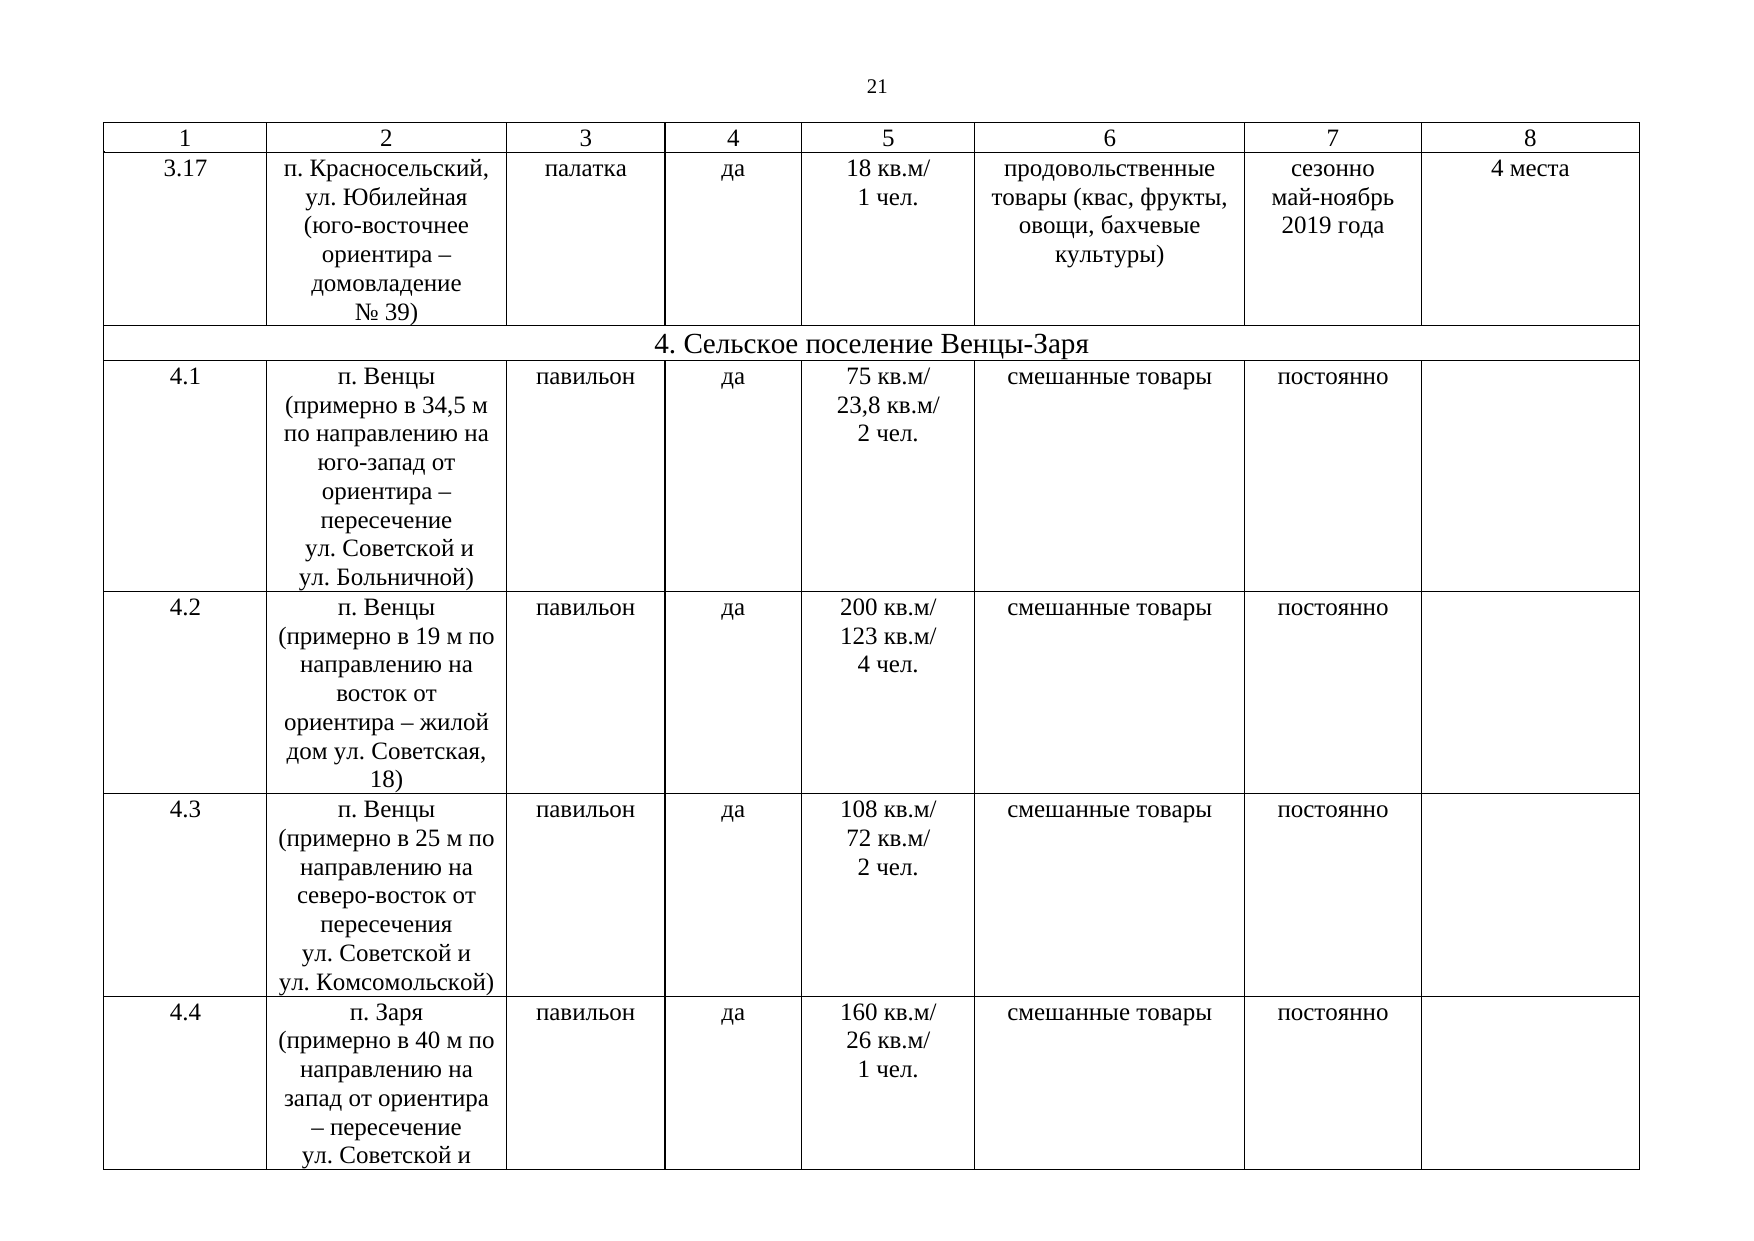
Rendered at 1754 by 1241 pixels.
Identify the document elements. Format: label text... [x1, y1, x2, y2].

table_header 1 [104, 123, 266, 152]
table_cell продовольственные товары (квас, фрукты, овощи, бахчевые культуры) [975, 153, 1244, 325]
table_cell 4.4 [104, 997, 266, 1169]
table_cell [1422, 997, 1639, 1169]
table_cell [1422, 592, 1639, 793]
table_cell п. Венцы (примерно в 19 м по направлению на восток от ориентира – жилой дом ул. Советская, 18) [267, 592, 506, 793]
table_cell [267, 997, 506, 1169]
table_header 3 [507, 123, 664, 152]
table_header 7 [1245, 123, 1421, 152]
table_cell да [666, 361, 801, 591]
table_cell да [666, 592, 801, 793]
table_cell [1422, 794, 1639, 996]
table_cell 200 кв.м/ 123 кв.м/ 4 чел. [802, 592, 974, 793]
table_cell павильон [507, 997, 664, 1169]
table_cell смешанные товары [975, 361, 1244, 591]
table_cell п. Венцы (примерно в 25 м по направлению на северо-восток от пересечения ул. Советской и ул. Комсомольской) [267, 794, 506, 996]
table_cell 4.1 [104, 361, 266, 591]
table_cell 4 места [1422, 153, 1639, 325]
table_cell да [666, 997, 801, 1169]
table_header 8 [1422, 123, 1639, 152]
table_cell павильон [507, 794, 664, 996]
table_cell павильон [507, 592, 664, 793]
table_cell смешанные товары [975, 997, 1244, 1169]
table_cell палатка [507, 153, 664, 325]
table_cell [1422, 361, 1639, 591]
table_cell 4.3 [104, 794, 266, 996]
table_cell 108 кв.м/ 72 кв.м/ 2 чел. [802, 794, 974, 996]
table_cell постоянно [1245, 361, 1421, 591]
table_cell п. Красносельский, ул. Юбилейная (юго-восточнее ориентира – домовладение № 39) [267, 153, 506, 325]
table_cell смешанные товары [975, 592, 1244, 793]
table_header 5 [802, 123, 974, 152]
table_cell да [666, 794, 801, 996]
table_cell 75 кв.м/ 23,8 кв.м/ 2 чел. [802, 361, 974, 591]
table_cell да [666, 153, 801, 325]
table_cell 4. Сельское поселение Венцы-Заря [104, 326, 1639, 360]
table_cell сезонно май-ноябрь 2019 года [1245, 153, 1421, 325]
table_cell постоянно [1245, 592, 1421, 793]
table_cell постоянно [1245, 794, 1421, 996]
table_header 4 [666, 123, 801, 152]
table_cell 18 кв.м/ 1 чел. [802, 153, 974, 325]
table_header 6 [975, 123, 1244, 152]
table_cell 160 кв.м/ 26 кв.м/ 1 чел. [802, 997, 974, 1169]
table_cell 4.2 [104, 592, 266, 793]
table_cell 3.17 [104, 153, 266, 325]
table_cell постоянно [1245, 997, 1421, 1169]
table_cell павильон [507, 361, 664, 591]
table_cell смешанные товары [975, 794, 1244, 996]
table_header 2 [267, 123, 506, 152]
table_cell п. Венцы (примерно в 34,5 м по направлению на юго-запад от ориентира – пересечение ул. Советской и ул. Больничной) [267, 361, 506, 591]
